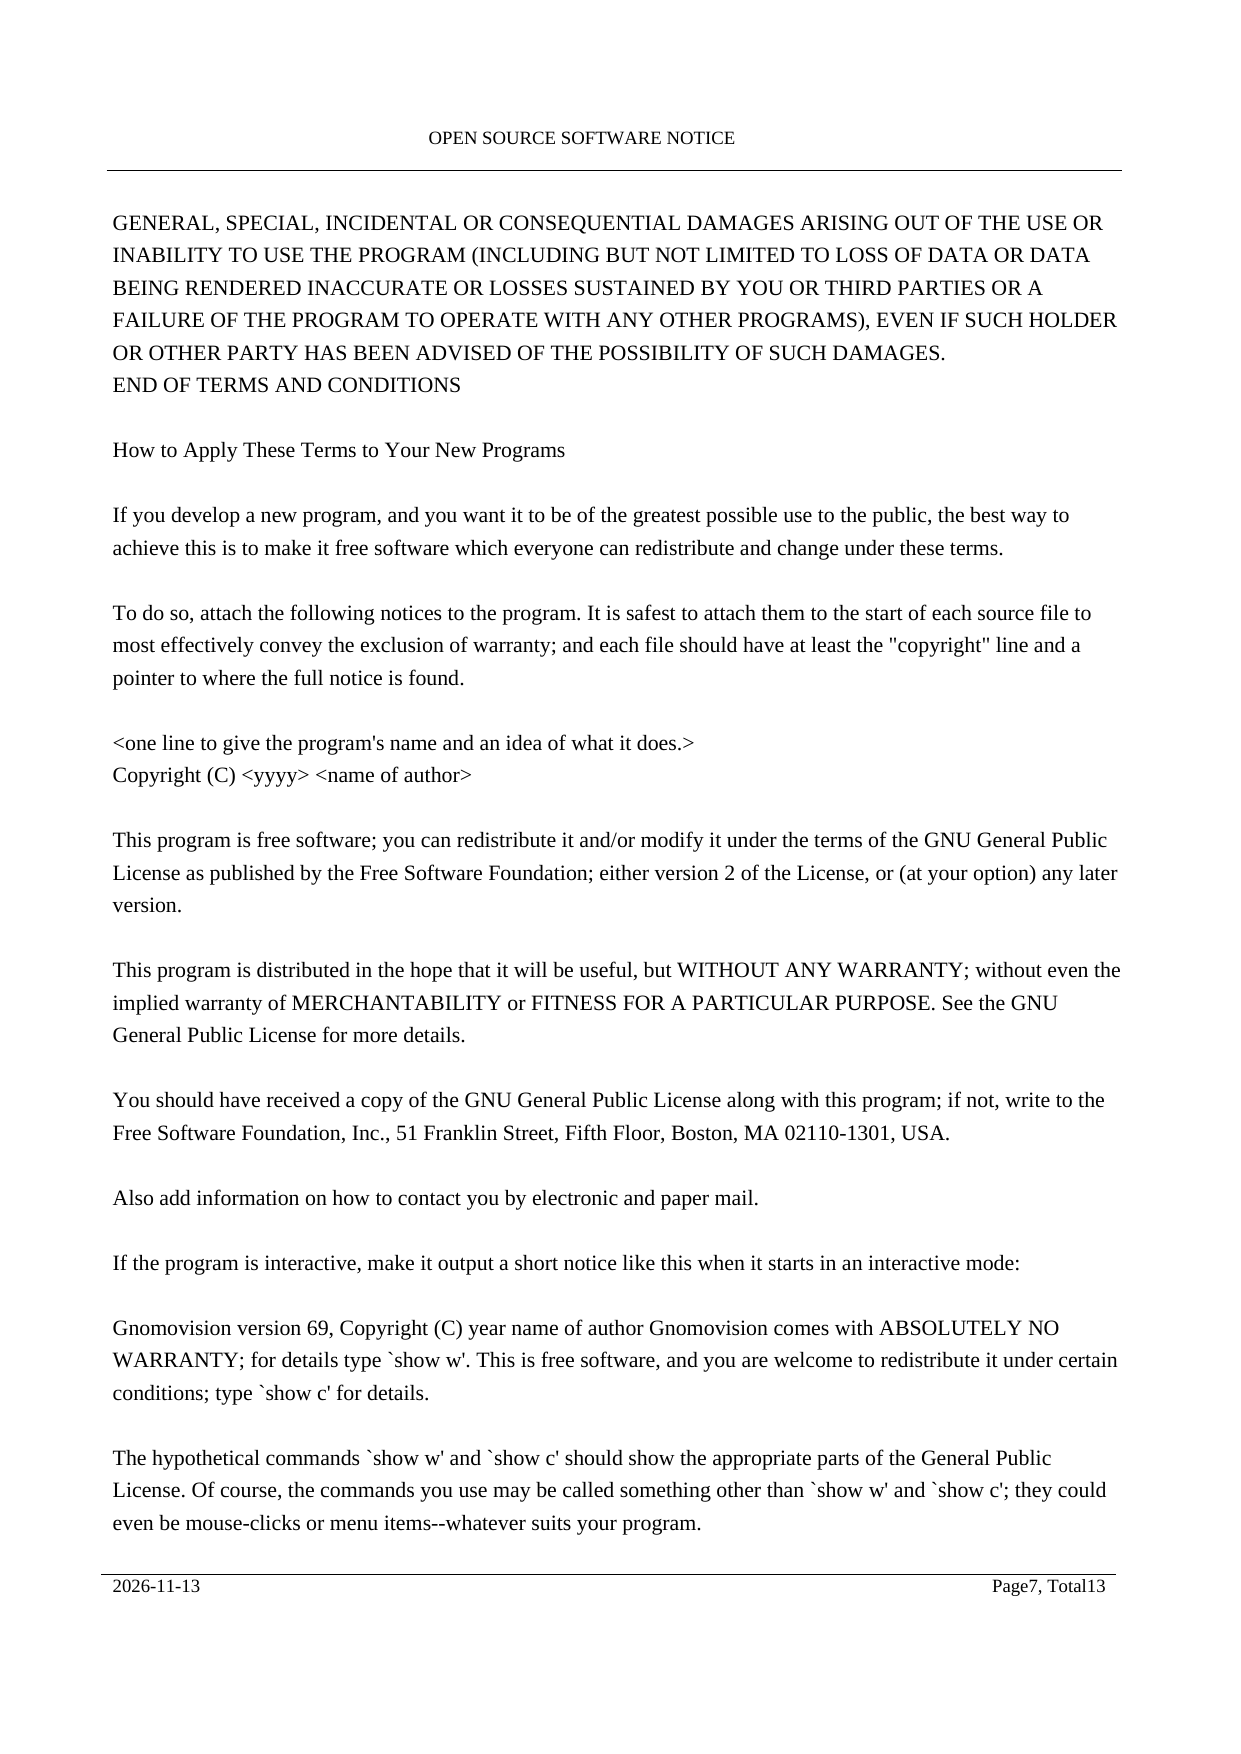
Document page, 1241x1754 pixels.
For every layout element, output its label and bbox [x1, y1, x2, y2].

text [112, 206, 1128, 1539]
